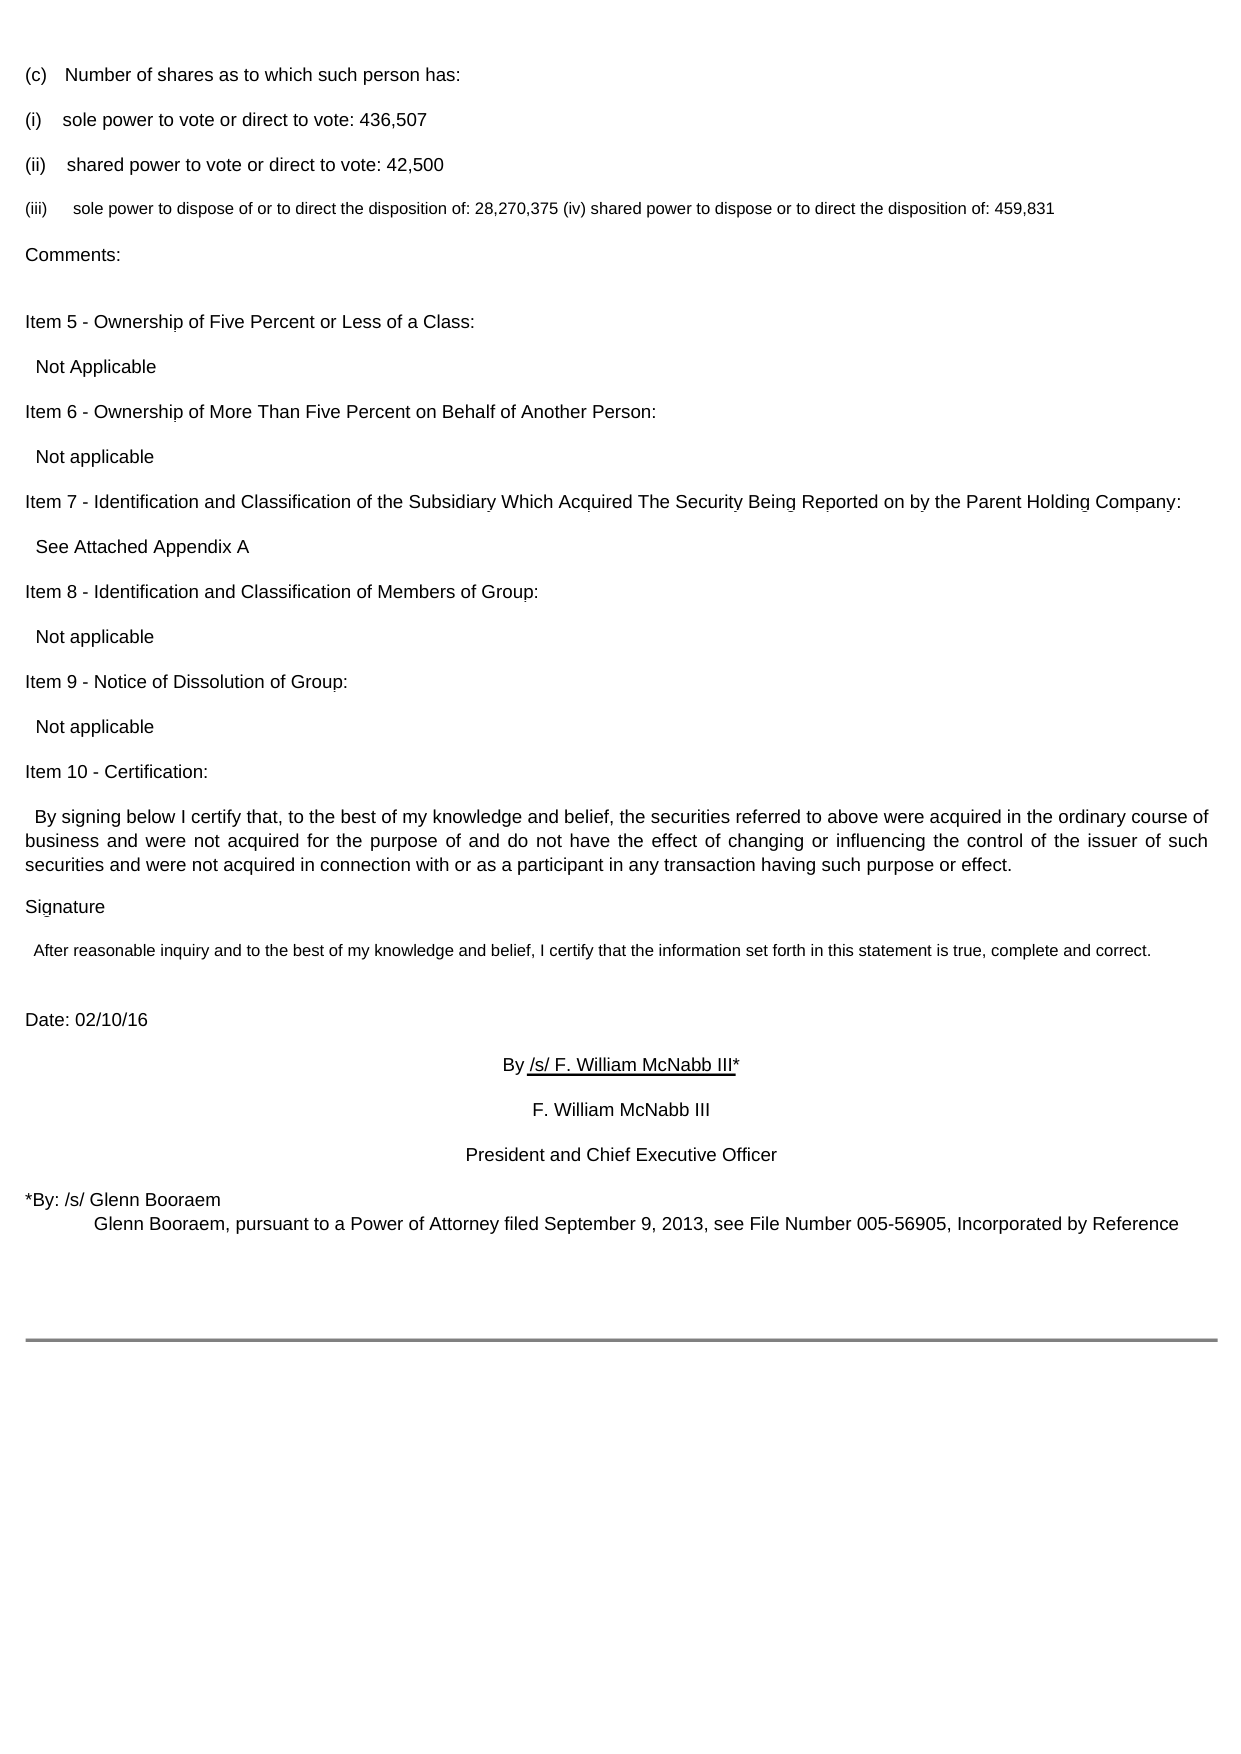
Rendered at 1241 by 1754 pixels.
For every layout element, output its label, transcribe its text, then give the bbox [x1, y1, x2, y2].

text Not applicable [35, 716, 1209, 738]
text Not Applicable [35, 356, 1209, 378]
text Item 7 - Identification and Classification of the Subsidiary Which Acquired The Security Being Reported on by the Parent Holding Company: [25, 491, 1209, 513]
text By /s/ F. William McNabb III* [25, 1053, 1217, 1075]
text Item 6 - Ownership of More Than Five Percent on Behalf of Another Person: [25, 401, 1209, 423]
text Item 5 - Ownership of Five Percent or Less of a Class: [25, 311, 1209, 333]
text Item 9 - Notice of Dissolution of Group: [25, 671, 1209, 693]
text President and Chief Executive Officer [25, 1143, 1217, 1165]
text By signing below I certify that, to the best of my knowledge and belief, the securities referred to above were acquired in the ordinary course of business and were not acquired for the purpose of and do not have the effect of changing or influencing the control of the issuer of such securities and were not acquired in connection with or as a participant in any transaction having such purpose or effect. [25, 806, 1209, 875]
list Number of shares as to which such person has: [25, 64, 1209, 85]
text Glenn Booraem, pursuant to a Power of Attorney filed September 9, 2013, see File Number 005-56905, Incorporated by Reference [94, 1212, 1209, 1234]
list sole power to dispose of or to direct the disposition of: 28,270,375 (iv) shared power to dispose or to direct the disposition of: 459,831 [25, 199, 1209, 218]
text Comments: [25, 243, 1209, 265]
text F. William McNabb III [25, 1098, 1217, 1120]
text After reasonable inquiry and to the best of my knowledge and belief, I certify that the information set forth in this statement is true, complete and correct. [33, 941, 1209, 960]
text Not applicable [35, 446, 1209, 468]
text Signature [25, 896, 1209, 917]
list sole power to vote or direct to vote: 436,507 [25, 109, 1209, 130]
text Date: 02/10/16 [25, 1008, 1209, 1030]
text Not applicable [35, 626, 1209, 648]
text See Attached Appendix A [35, 536, 1209, 558]
list shared power to vote or direct to vote: 42,500 [25, 154, 1209, 175]
text *By: /s/ Glenn Booraem [25, 1188, 1209, 1210]
text Item 8 - Identification and Classification of Members of Group: [25, 581, 1209, 603]
text Item 10 - Certification: [25, 761, 1209, 783]
picture [25, 1338, 1218, 1342]
